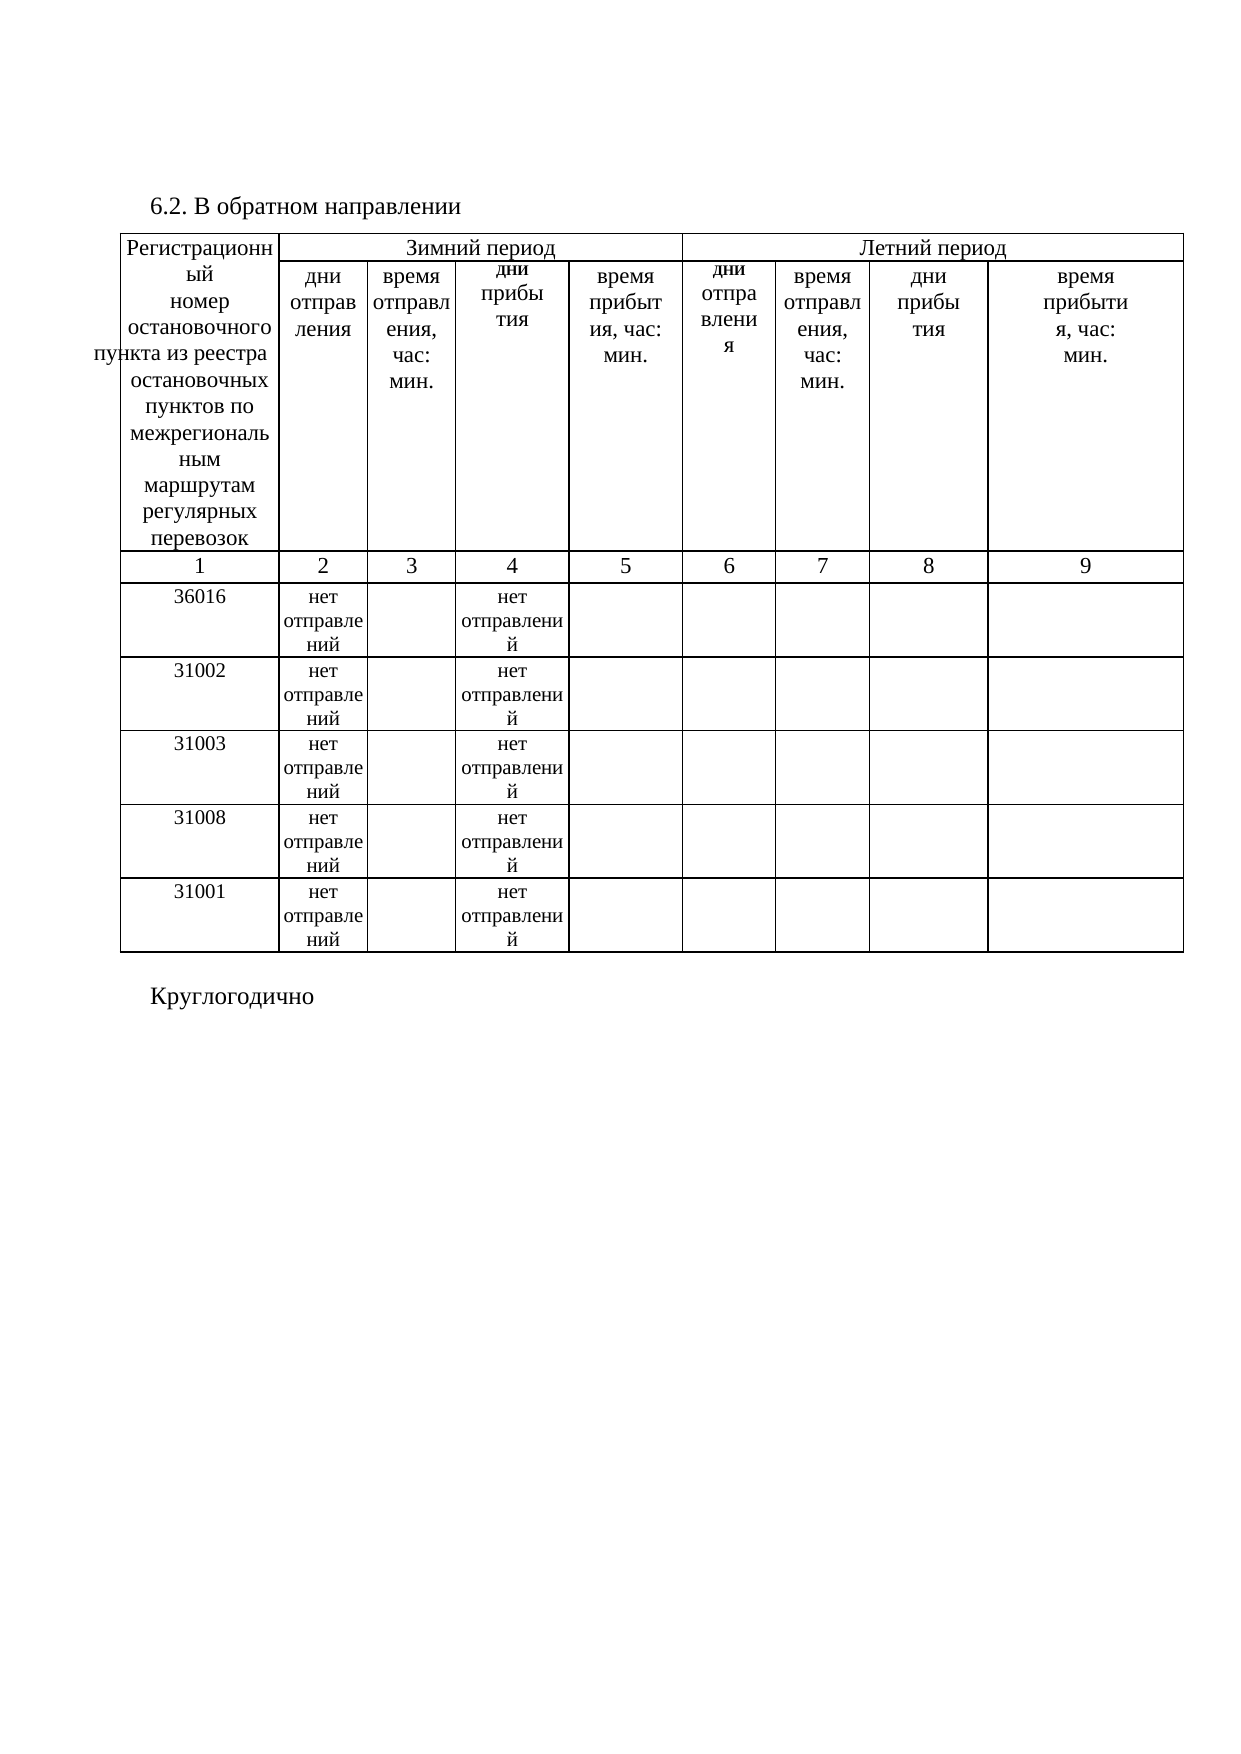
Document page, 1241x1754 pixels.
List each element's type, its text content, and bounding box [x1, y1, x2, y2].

table_cell время прибыти я, час: мин. [989, 262, 1183, 550]
table_cell 9 [989, 552, 1183, 582]
table_cell 36016 [121, 584, 278, 656]
table_cell [870, 584, 987, 656]
table_cell нет отправлений [280, 584, 367, 656]
table_cell [368, 658, 455, 730]
table_cell нет отправлений [456, 879, 568, 951]
table_cell [870, 805, 987, 877]
table_cell [776, 658, 869, 730]
table_cell [683, 805, 775, 877]
table_cell [368, 731, 455, 803]
table_header Зимний период [280, 234, 682, 260]
table_cell [570, 805, 682, 877]
text 6.2. В обратном направлении [150, 191, 1090, 220]
table_cell 4 [456, 552, 568, 582]
table_cell [989, 658, 1183, 730]
table_cell ДНИ отпра влени я [683, 262, 775, 550]
table_cell [776, 584, 869, 656]
table_cell [570, 584, 682, 656]
table_cell 31008 [121, 805, 278, 877]
table_cell 31002 [121, 658, 278, 730]
table_cell [870, 658, 987, 730]
table_cell [570, 658, 682, 730]
table_cell [683, 584, 775, 656]
table_cell 6 [683, 552, 775, 582]
table_cell 31003 [121, 731, 278, 803]
table_cell [368, 879, 455, 951]
table_cell дни отправ ления [280, 262, 367, 550]
table_cell 7 [776, 552, 869, 582]
table_cell [570, 731, 682, 803]
table_cell нет отправлений [280, 805, 367, 877]
table_cell [776, 805, 869, 877]
table_cell нет отправлений [280, 731, 367, 803]
table_cell нет отправлений [280, 658, 367, 730]
table_cell нет отправлений [456, 658, 568, 730]
table_cell [683, 879, 775, 951]
table_cell [870, 879, 987, 951]
table_cell 3 [368, 552, 455, 582]
table_cell нет отправлений [456, 805, 568, 877]
table_header Регистрационный номер остановочного пункта из реестра остановочных пунктов по межрегиональным маршрутам регулярных перевозок [121, 234, 278, 550]
table_cell 5 [570, 552, 682, 582]
table_cell время отправл ения, час: мин. [776, 262, 869, 550]
table_cell 31001 [121, 879, 278, 951]
table_cell [570, 879, 682, 951]
table_cell время отправл ения, час: мин. [368, 262, 455, 550]
table_cell время прибыт ия, час: мин. [570, 262, 682, 550]
table_cell нет отправлений [280, 879, 367, 951]
table_cell [989, 584, 1183, 656]
table_cell [683, 731, 775, 803]
text Круглогодично [150, 981, 1090, 1010]
table_cell [368, 805, 455, 877]
table_cell ДНИ прибы тия [456, 262, 568, 550]
table_cell 2 [280, 552, 367, 582]
table_cell дни прибы тия [870, 262, 987, 550]
table_cell нет отправлений [456, 731, 568, 803]
table_header Летний период [683, 234, 1183, 260]
table_cell [989, 731, 1183, 803]
table_cell 1 [121, 552, 278, 582]
table_cell [368, 584, 455, 656]
table_cell [989, 879, 1183, 951]
table_cell [776, 879, 869, 951]
table_cell 8 [870, 552, 987, 582]
table_cell [683, 658, 775, 730]
table_cell [776, 731, 869, 803]
table_cell [989, 805, 1183, 877]
table_cell нет отправлений [456, 584, 568, 656]
table_cell [870, 731, 987, 803]
